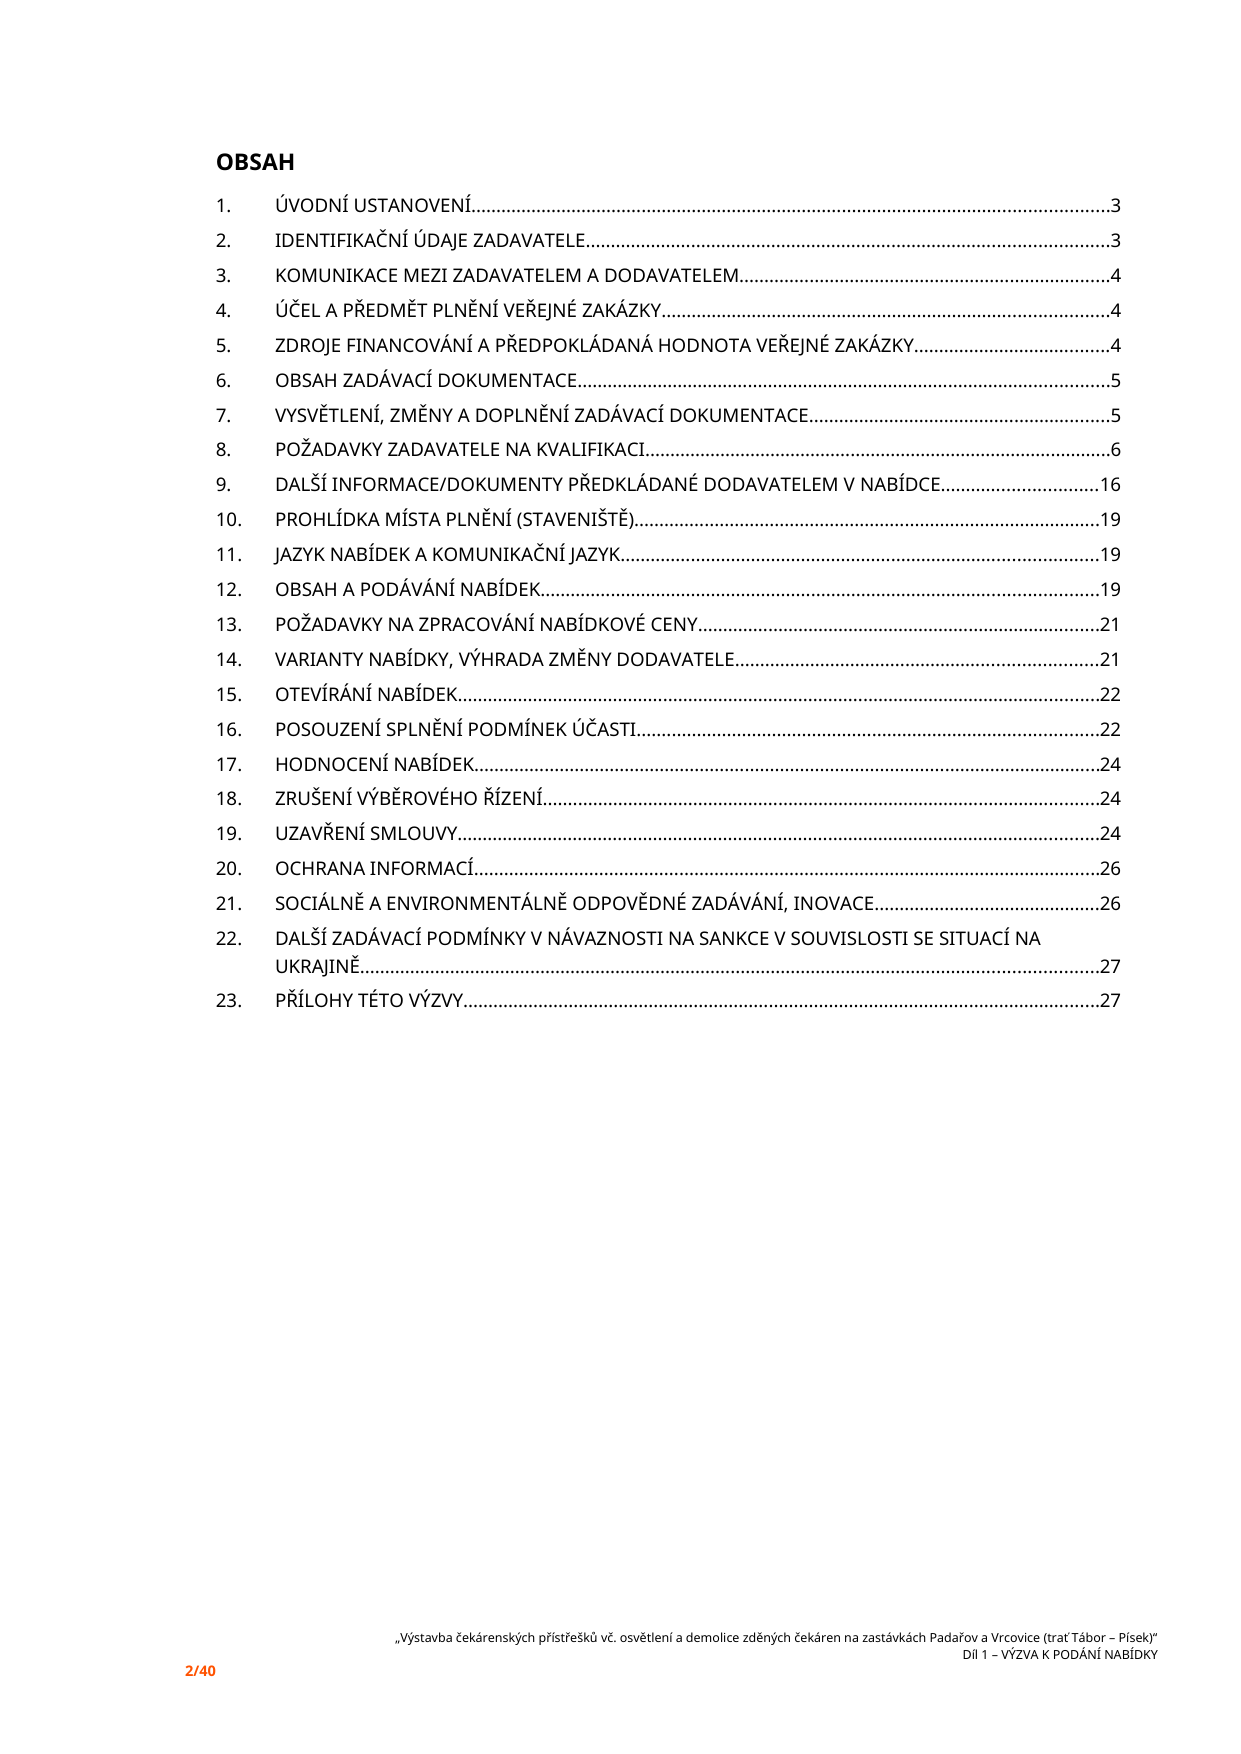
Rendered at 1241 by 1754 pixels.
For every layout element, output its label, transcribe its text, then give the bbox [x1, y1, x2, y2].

text 19. UZAVŘENÍ SMLOUVY 24 [216, 821, 1122, 846]
text 14. VARIANTY NABÍDKY, VÝHRADA ZMĚNY DODAVATELE 21 [216, 646, 1122, 672]
text 3. KOMUNIKACE MEZI ZADAVATELEM a DODAVATELEM 4 [216, 262, 1122, 288]
text 10. PROHLÍDKA MÍSTA PLNĚNÍ (STAVENIŠTĚ) 19 [216, 507, 1122, 532]
text 5. ZDROJE FINANCOVÁNÍ A PŘEDPOKLÁDANÁ HODNOTA VEŘEJNÉ ZAKÁZKY 4 [216, 332, 1122, 358]
text 2. IDENTIFIKAČNÍ ÚDAJE ZADAVATELE 3 [216, 227, 1122, 253]
text 6. OBSAH ZADÁVACÍ DOKUMENTACE 5 [216, 367, 1122, 392]
text Obsah [216, 146, 1122, 177]
text 7. VYSVĚTLENÍ, ZMĚNY A DOPLNĚNÍ ZADÁVACÍ DOKUMENTACE 5 [216, 402, 1122, 427]
text 8. POŽADAVKY ZADAVATELE NA KVALIFIKACI 6 [216, 437, 1122, 462]
text 1. ÚVODNÍ USTANOVENÍ 3 [216, 192, 1122, 218]
text 12. OBSAH A PODÁVÁNÍ NABÍDEK 19 [216, 576, 1122, 602]
text 13. POŽADAVKY NA ZPRACOVÁNÍ NABÍDKOVÉ CENY 21 [216, 611, 1122, 637]
text 22. Další zadávací podmínky v návaznosti na sankce v souvislosti se situací na Ukrajině 27 [216, 925, 1122, 979]
text 23. PŘÍLOHY TÉTO VÝZVY 27 [216, 988, 1122, 1013]
text 18. ZRUŠENÍ VÝBĚROVÉHO ŘÍZENÍ 24 [216, 786, 1122, 811]
text 4. ÚČEL A PŘEDMĚT PLNĚNÍ VEŘEJNÉ ZAKÁZKY 4 [216, 297, 1122, 323]
text 17. HODNOCENÍ NABÍDEK 24 [216, 751, 1122, 776]
text 11. JAZYK NABÍDEK A KOMUNIKAČNÍ JAZYK 19 [216, 541, 1122, 567]
text 16. POSOUZENÍ SPLNĚNÍ PODMÍNEK ÚČASTI 22 [216, 716, 1122, 741]
text 9. DALŠÍ INFORMACE/DOKUMENTY PŘEDKLÁDANÉ DODAVATELEM V NABÍDCE 16 [216, 472, 1122, 497]
text 15. OTEVÍRÁNÍ NABÍDEK 22 [216, 681, 1122, 707]
text 21. SOCIÁLNĚ A ENVIRONMENTÁLNĚ ODPOVĚDNÉ ZADÁVÁNÍ, INOVACE 26 [216, 890, 1122, 916]
text 20. OCHRANA INFORMACÍ 26 [216, 856, 1122, 881]
